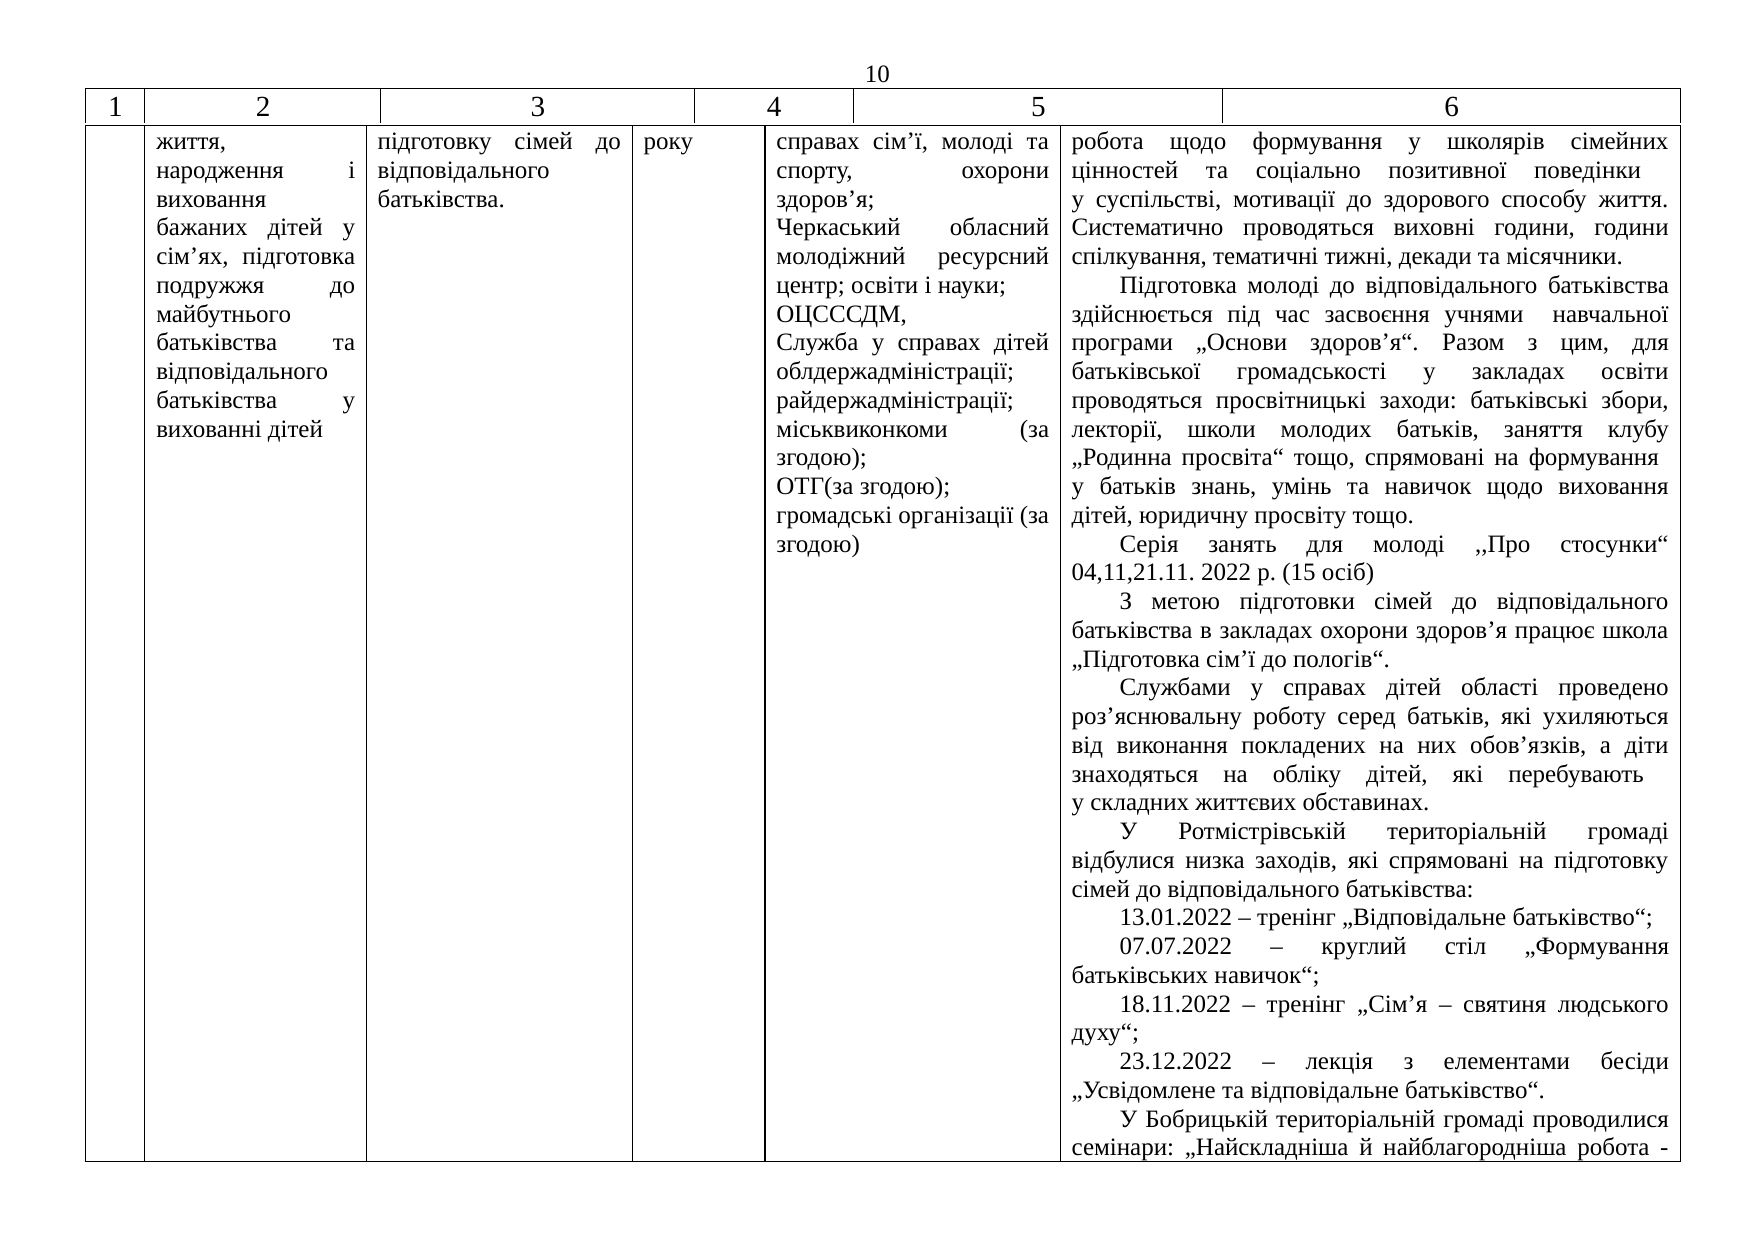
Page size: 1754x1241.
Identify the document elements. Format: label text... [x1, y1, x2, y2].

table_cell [367, 126, 632, 1161]
table_cell до 2024 року [633, 126, 764, 1161]
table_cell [766, 126, 1060, 1161]
table_cell 2 [86, 126, 144, 1161]
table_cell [145, 126, 366, 1161]
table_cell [1061, 126, 1680, 1161]
